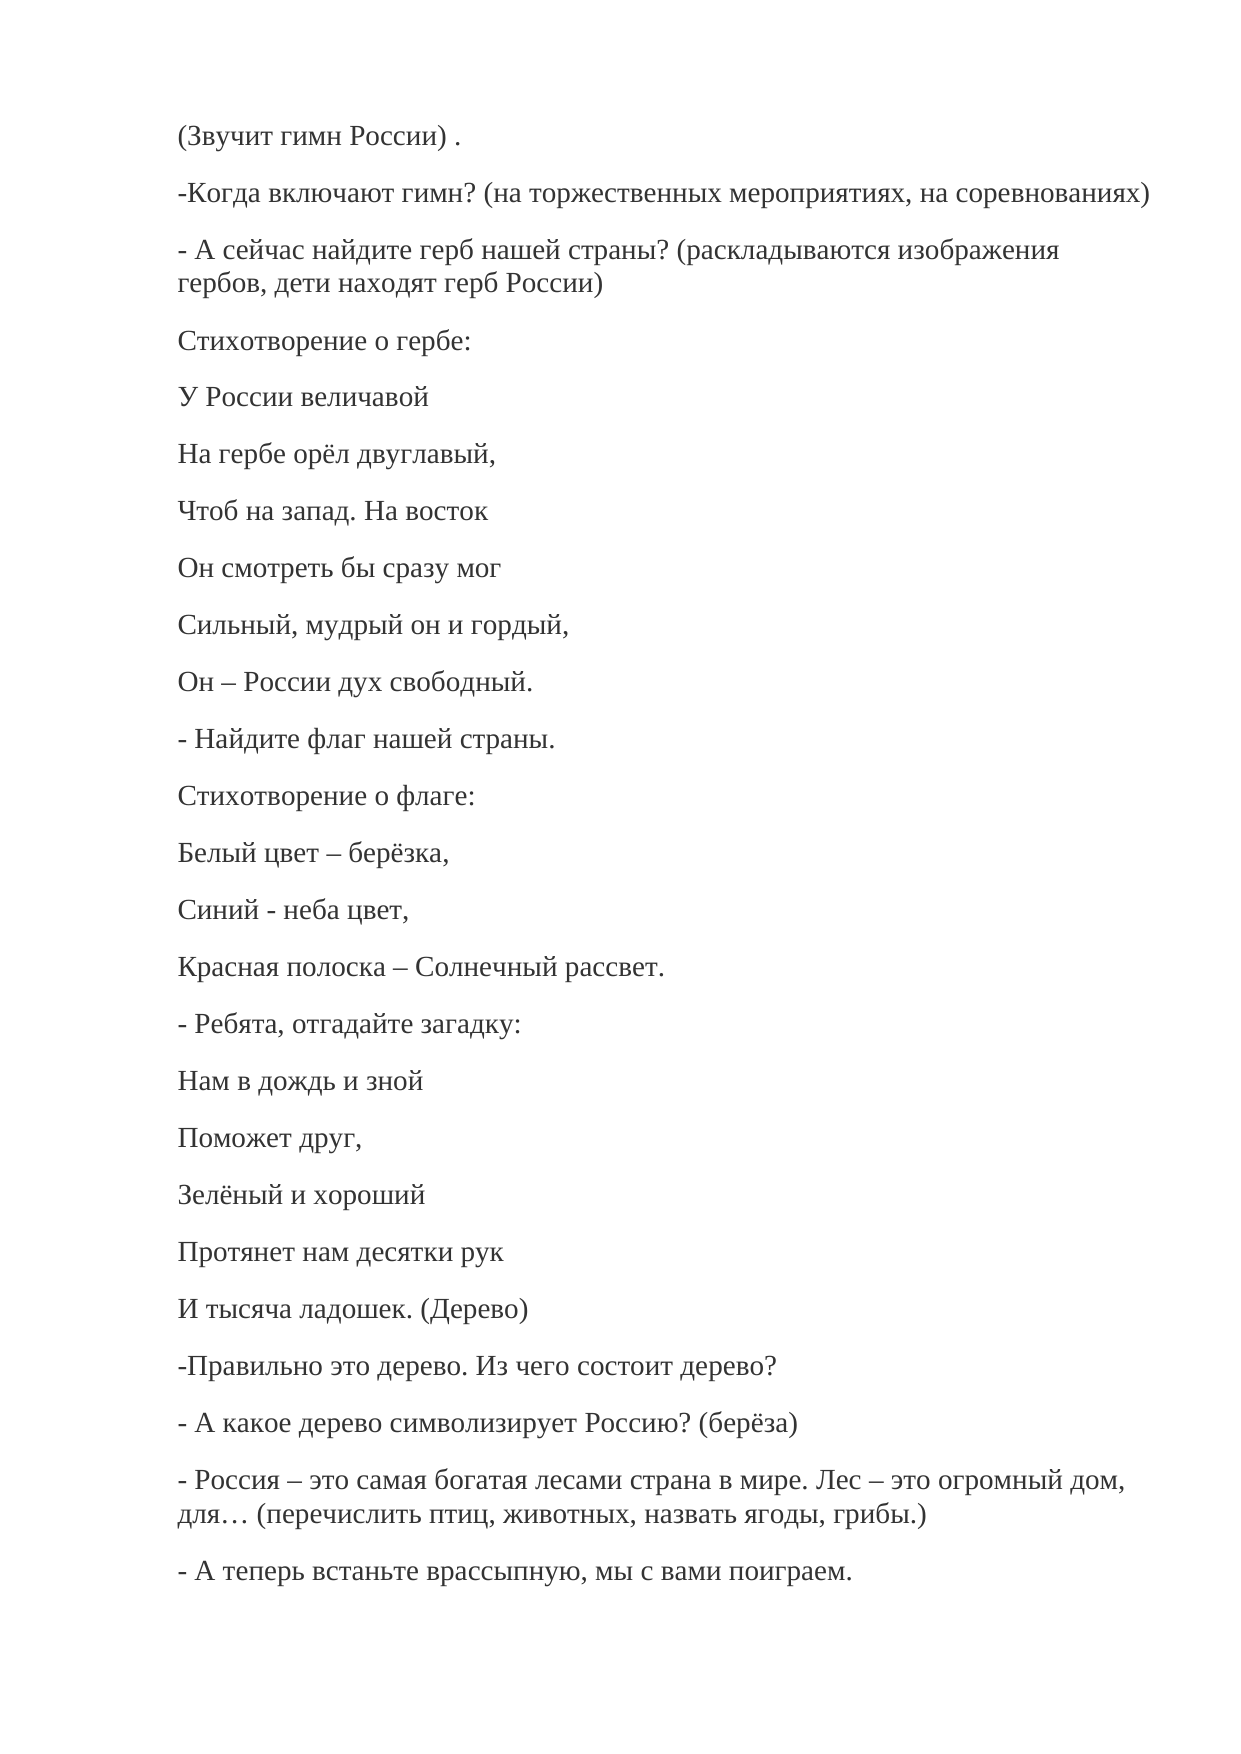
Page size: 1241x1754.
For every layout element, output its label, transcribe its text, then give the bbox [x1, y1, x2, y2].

text - Россия – это самая богатая лесами страна в мире. Лес – это огромный дом, для… (перечислить птиц, животных, назвать ягоды, грибы.) [177, 1462, 1152, 1529]
text На гербе орёл двуглавый, [177, 437, 1152, 470]
text У России величавой [177, 379, 1152, 413]
text -Правильно это дерево. Из чего состоит дерево? [177, 1348, 1152, 1382]
text Чтоб на запад. На восток [177, 493, 1152, 527]
text Синий - неба цвет, [177, 892, 1152, 926]
text -Когда включают гимн? (на торжественных мероприятиях, на соревнованиях) [177, 175, 1152, 209]
text - Ребята, отгадайте загадку: [177, 1006, 1152, 1040]
text Белый цвет – берёзка, [177, 835, 1152, 869]
text Поможет друг, [177, 1120, 1152, 1154]
text - А теперь встаньте врассыпную, мы с вами поиграем. [177, 1553, 1152, 1586]
text Зелёный и хороший [177, 1177, 1152, 1211]
text - А сейчас найдите герб нашей страны? (раскладываются изображения гербов, дети находят герб России) [177, 232, 1152, 299]
text Сильный, мудрый он и гордый, [177, 607, 1152, 641]
text (Звучит гимн России) . [177, 118, 1152, 152]
text И тысяча ладошек. (Дерево) [177, 1291, 1152, 1325]
text Стихотворение о флаге: [177, 778, 1152, 812]
text Протянет нам десятки рук [177, 1234, 1152, 1268]
text Он смотреть бы сразу мог [177, 551, 1152, 584]
text - Найдите флаг нашей страны. [177, 721, 1152, 755]
text Стихотворение о гербе: [177, 323, 1152, 356]
text - А какое дерево символизирует Россию? (берёза) [177, 1405, 1152, 1439]
text Нам в дождь и зной [177, 1063, 1152, 1097]
text Он – России дух свободный. [177, 664, 1152, 698]
text Красная полоска – Солнечный рассвет. [177, 949, 1152, 983]
